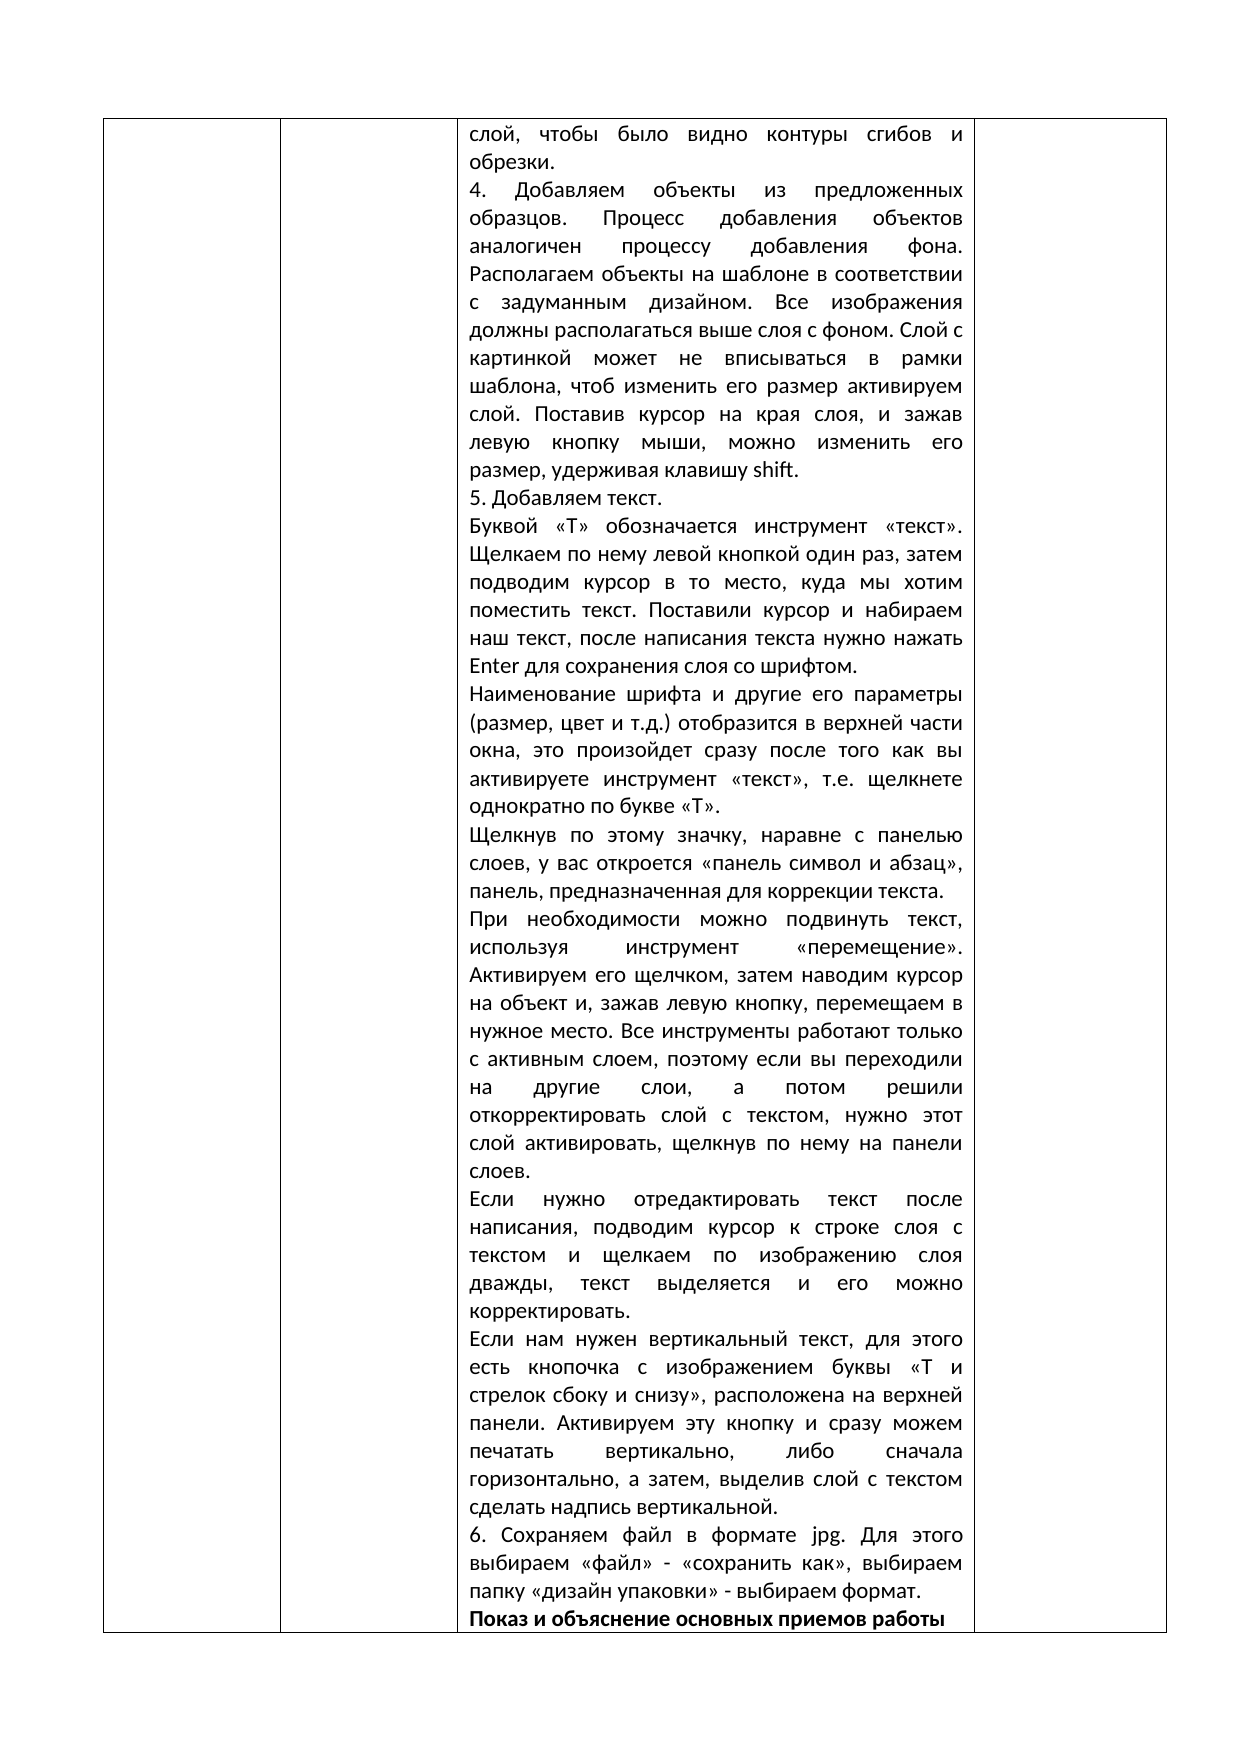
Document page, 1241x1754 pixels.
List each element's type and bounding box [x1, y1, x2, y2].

table_cell [975, 119, 1166, 1632]
table_cell [104, 119, 280, 1632]
table_cell [458, 119, 974, 1632]
table_cell [281, 119, 457, 1632]
